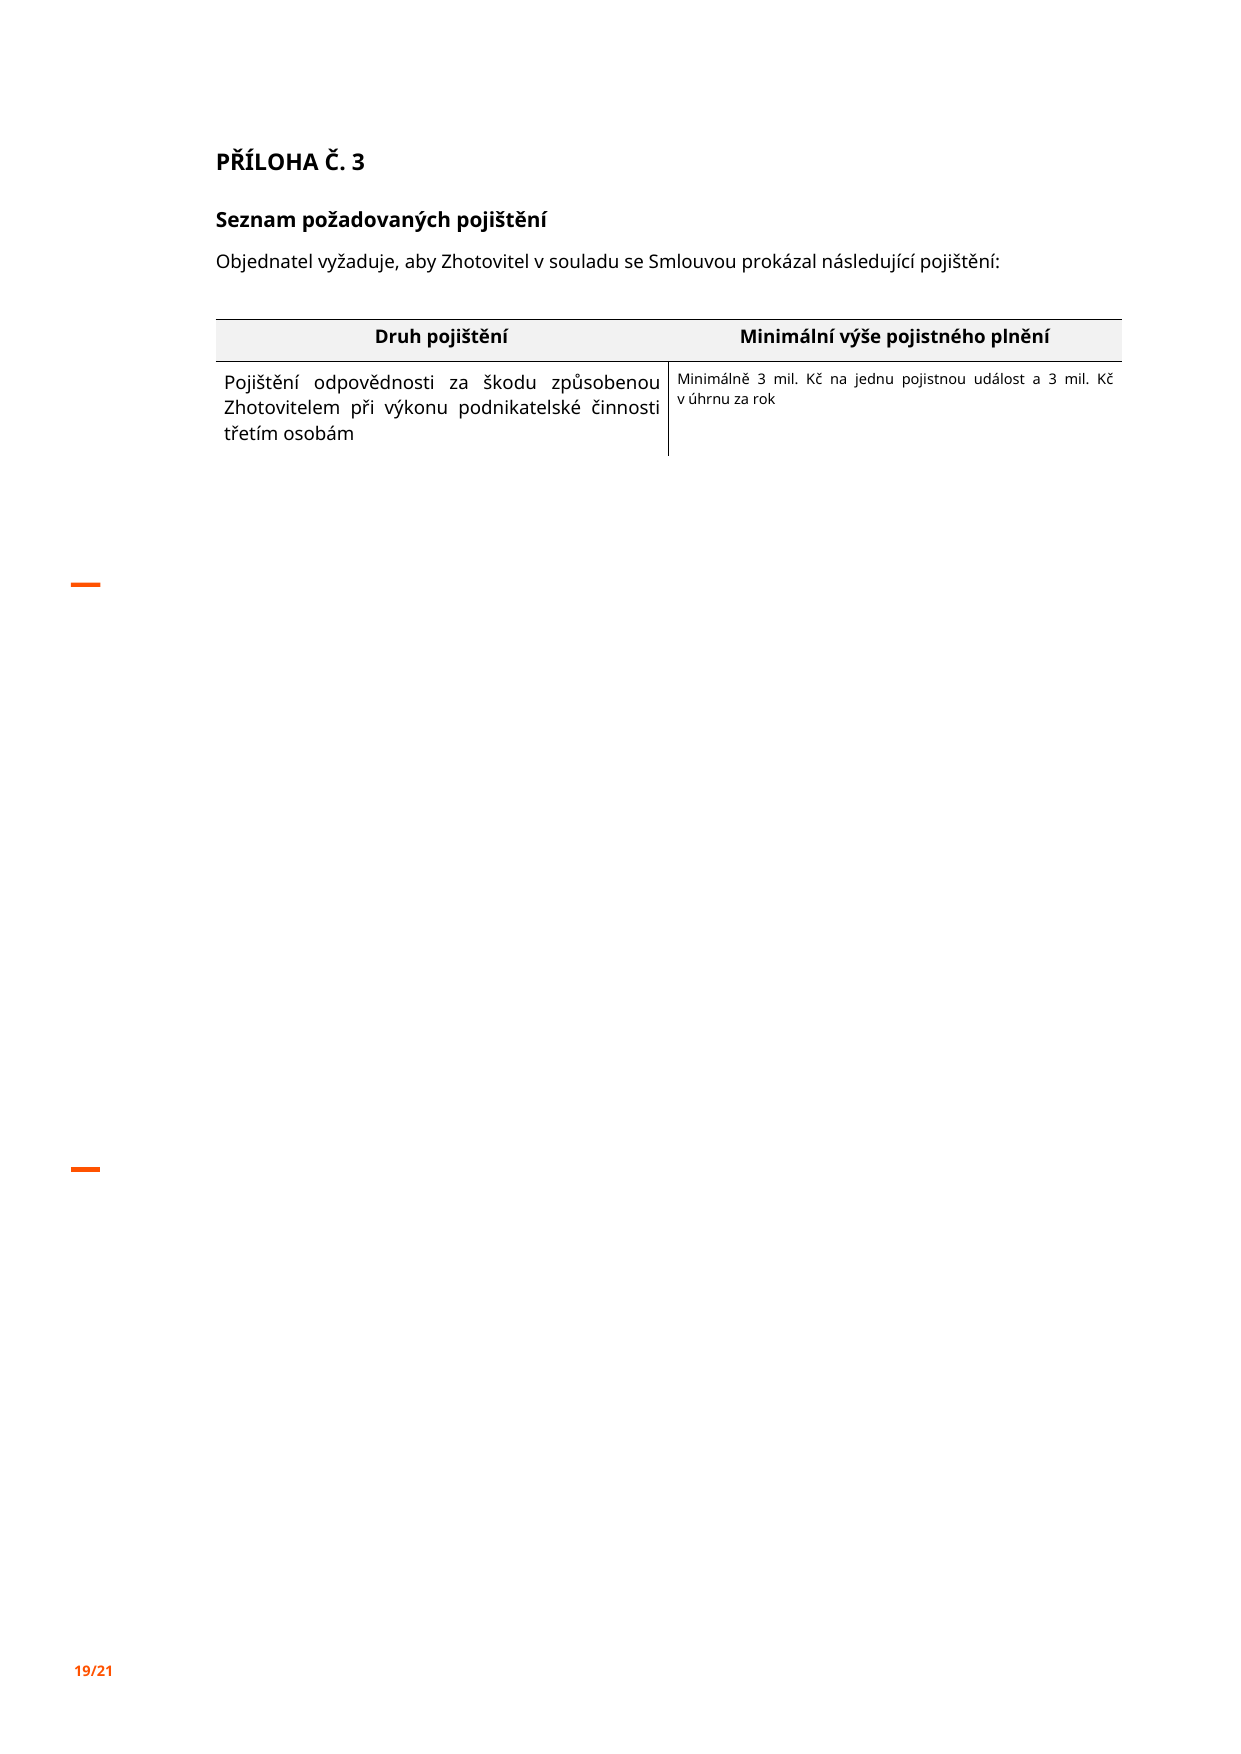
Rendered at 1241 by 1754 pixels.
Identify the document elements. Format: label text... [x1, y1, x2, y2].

text Příloha č. 3 [216, 146, 1122, 177]
table_header Druh pojištění [216, 320, 669, 361]
text Objednatel vyžaduje, aby Zhotovitel v souladu se Smlouvou prokázal následující pojištění: [216, 249, 1122, 274]
table_header Minimální výše pojistného plnění [669, 320, 1122, 361]
table_cell Minimálně 3 mil. Kč na jednu pojistnou událost a 3 mil. Kč v úhrnu za rok [669, 362, 1122, 456]
table_cell Pojištění odpovědnosti za škodu způsobenou Zhotovitelem při výkonu podnikatelské činnosti třetím osobám [216, 362, 668, 456]
text Seznam požadovaných pojištění [216, 205, 1122, 233]
